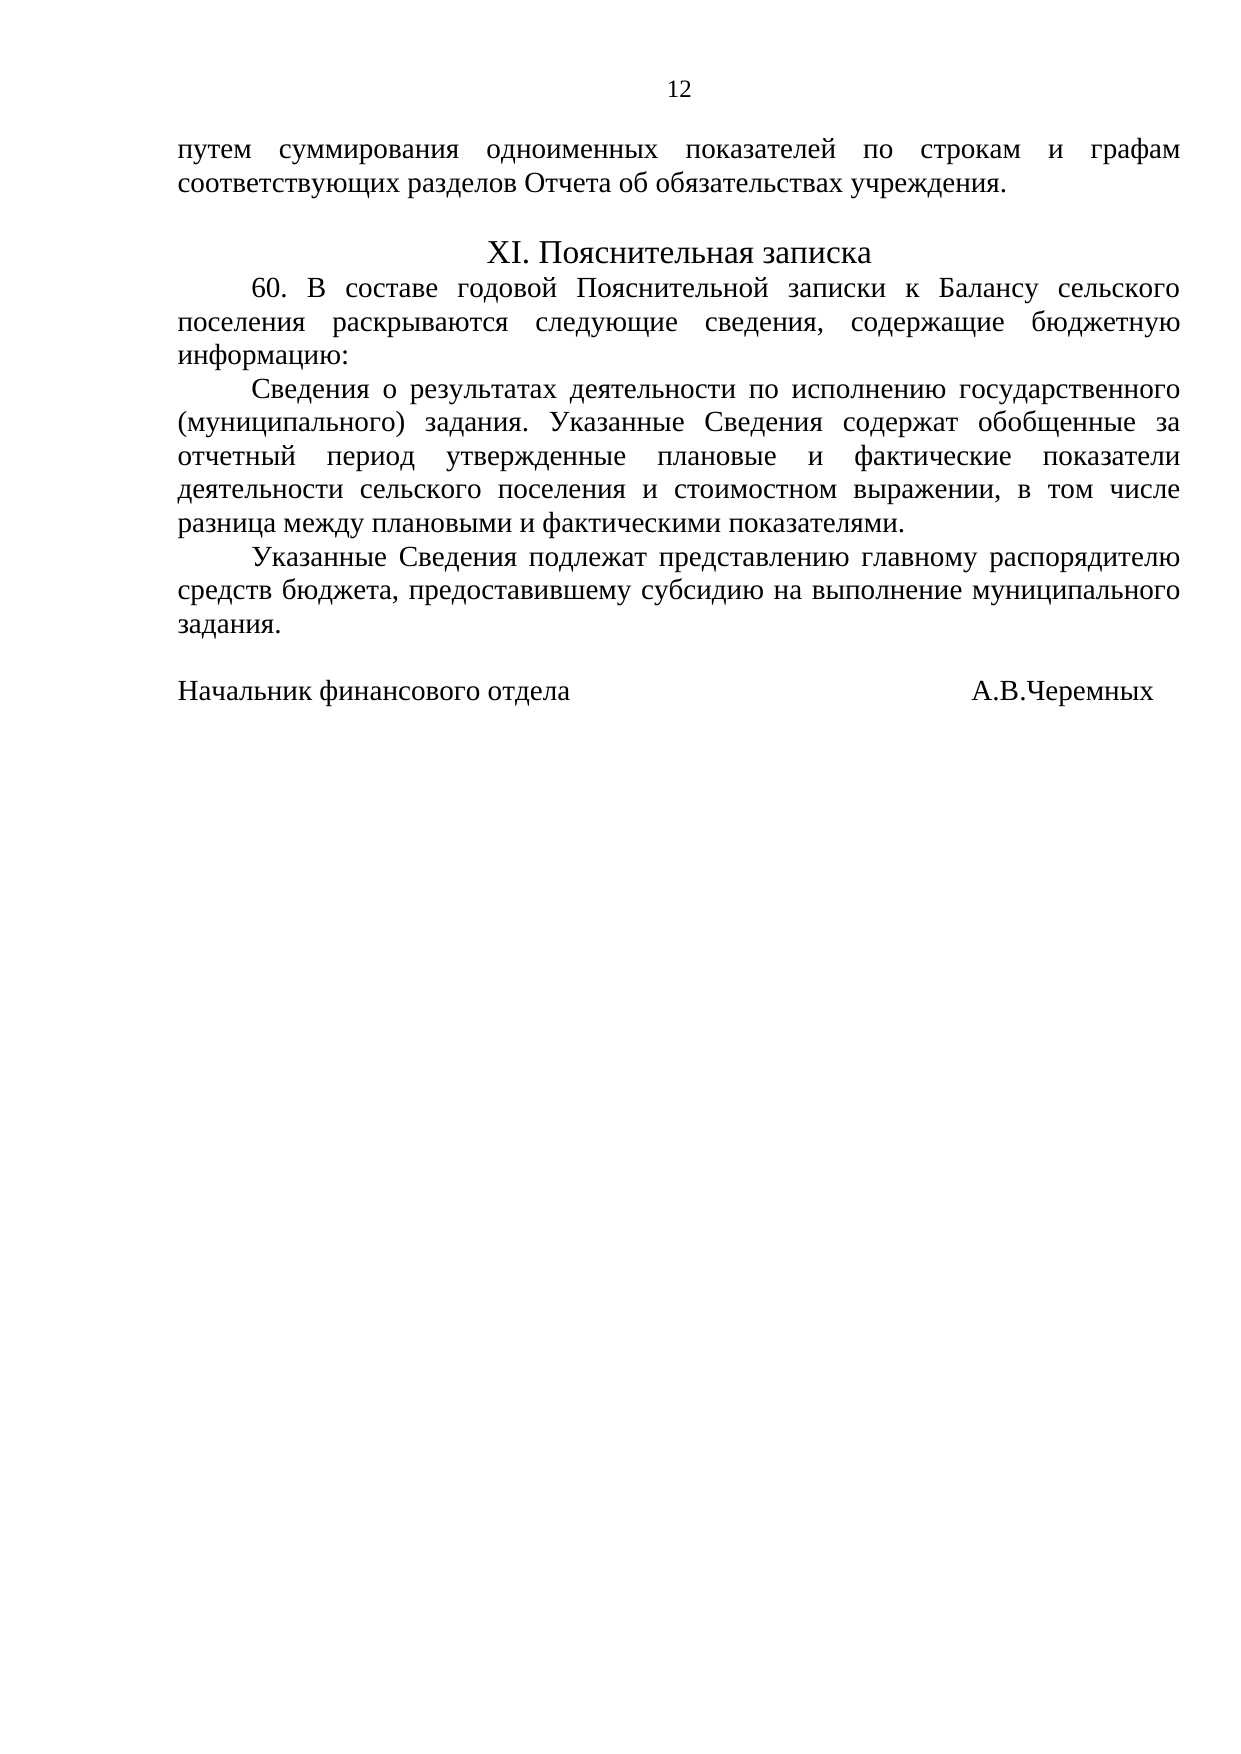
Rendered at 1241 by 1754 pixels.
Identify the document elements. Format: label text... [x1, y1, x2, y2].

text Начальник финансового отдела А.В.Черемных [177, 673, 1181, 706]
text XI. Пояснительная записка [177, 232, 1181, 270]
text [177, 131, 1181, 198]
text Сведения о результатах деятельности по исполнению государственного (муниципального) задания. Указанные Сведения содержат обобщенные за отчетный период утвержденные плановые и фактические показатели деятельности сельского поселения и стоимостном выражении, в том числе разница между плановыми и фактическими показателями. [177, 371, 1181, 539]
text 60. В составе годовой Пояснительной записки к Балансу сельского поселения раскрываются следующие сведения, содержащие бюджетную информацию: [177, 270, 1181, 371]
text Указанные Сведения подлежат представлению главному распорядителю средств бюджета, предоставившему субсидию на выполнение муниципального задания. [177, 539, 1181, 639]
